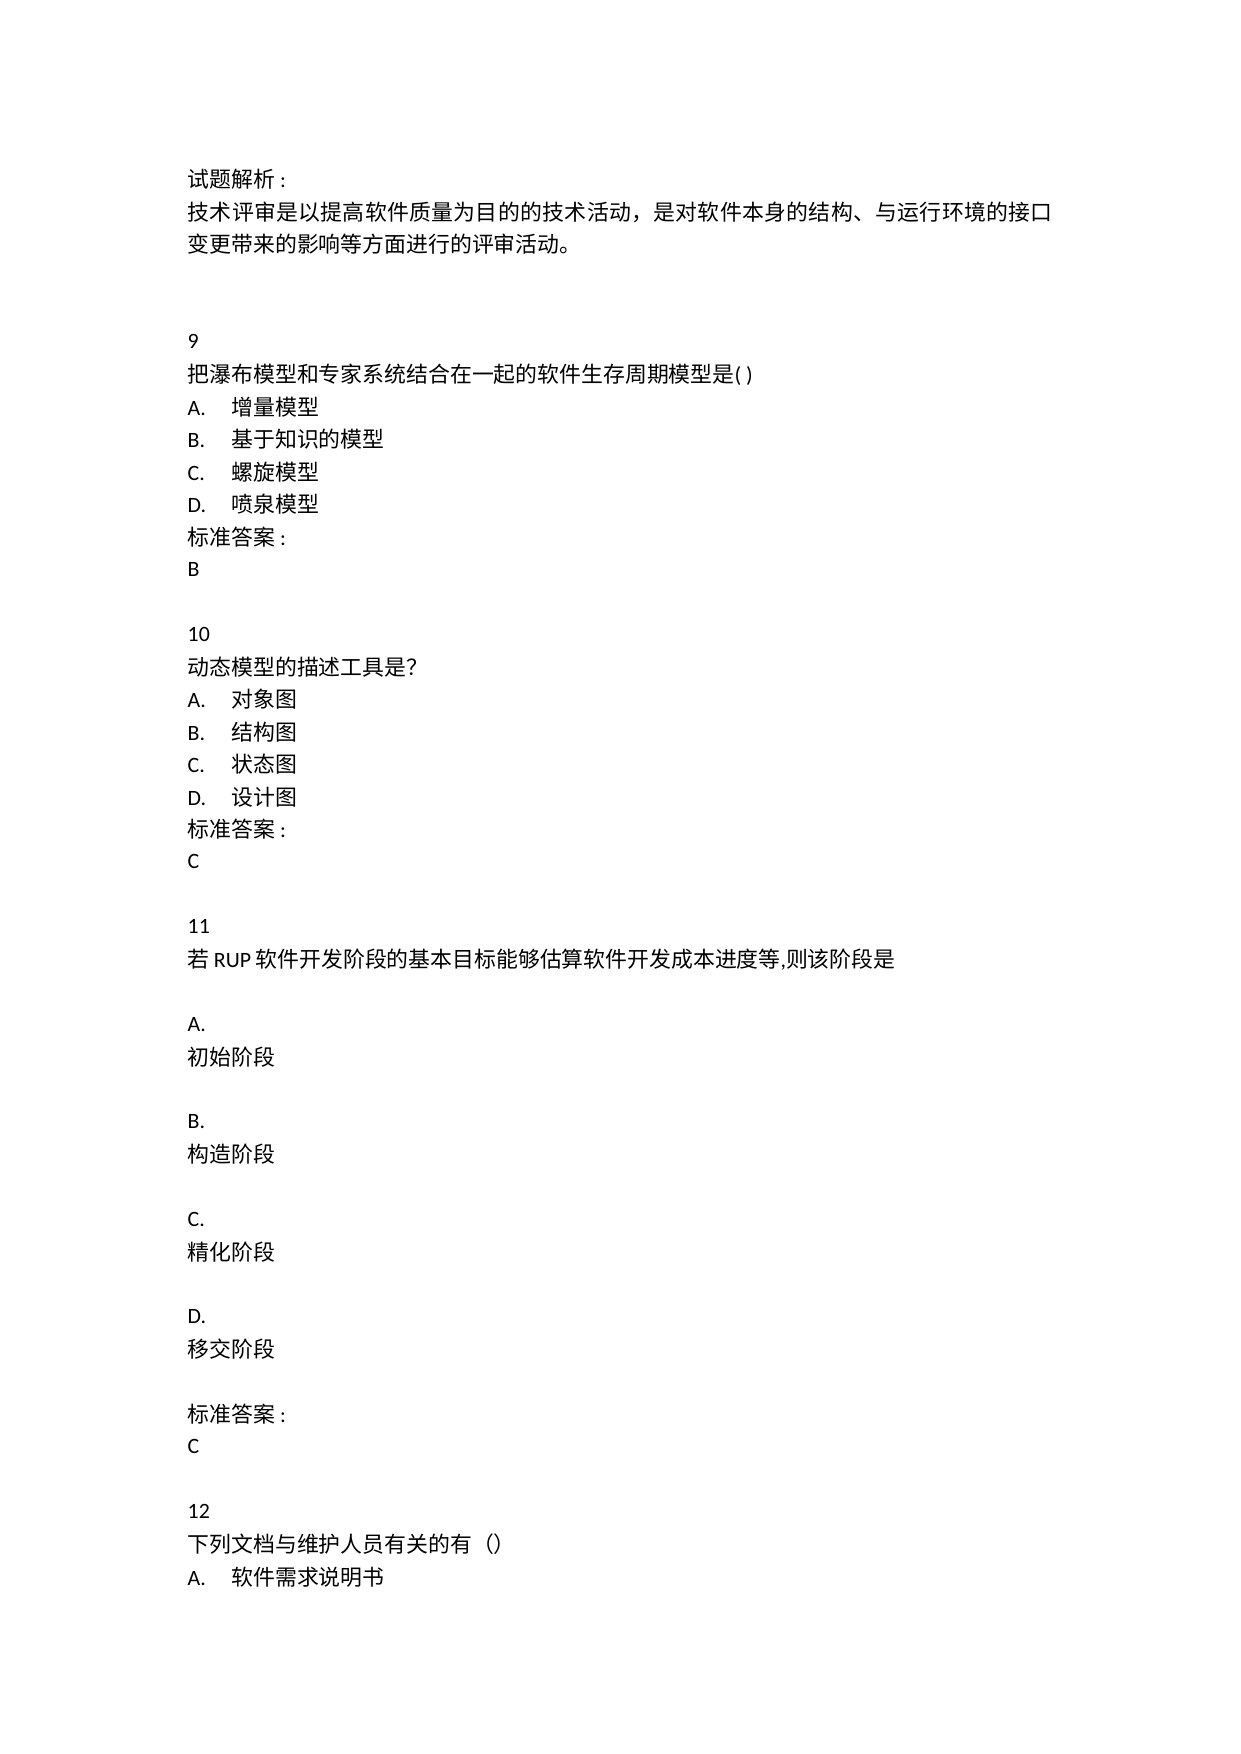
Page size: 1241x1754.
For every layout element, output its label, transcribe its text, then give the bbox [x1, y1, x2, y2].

text B. 基于知识的模型 [187, 422, 1053, 454]
text D. [187, 1299, 1053, 1332]
text C. [187, 1202, 1053, 1234]
text D. 喷泉模型 [187, 487, 1053, 519]
text C. 螺旋模型 [187, 454, 1053, 487]
text 标准答案 : [187, 519, 1053, 552]
text B. 结构图 [187, 714, 1053, 747]
text B [187, 552, 1053, 584]
text A. 增量模型 [187, 389, 1053, 422]
text 构造阶段 [187, 1137, 1053, 1169]
text 标准答案 : [187, 1397, 1053, 1429]
text 12 [187, 1494, 1053, 1527]
text 10 [187, 617, 1053, 649]
text 标准答案 : [187, 812, 1053, 844]
text A. 软件需求说明书 [187, 1559, 1053, 1592]
text 试题解析 : [187, 162, 1053, 194]
text C [187, 844, 1053, 877]
text 把瀑布模型和专家系统结合在一起的软件生存周期模型是( ) [187, 357, 1053, 389]
text C [187, 1429, 1053, 1462]
text 动态模型的描述工具是？ [187, 649, 1053, 682]
text D. 设计图 [187, 779, 1053, 812]
text 精化阶段 [187, 1234, 1053, 1267]
text B. [187, 1104, 1053, 1137]
text A. [187, 1007, 1053, 1039]
text 若RUP软件开发阶段的基本目标能够估算软件开发成本进度等,则该阶段是 [187, 942, 1053, 974]
text A. 对象图 [187, 682, 1053, 714]
text 9 [187, 324, 1053, 357]
text 11 [187, 909, 1053, 942]
text 初始阶段 [187, 1039, 1053, 1072]
text 下列文档与维护人员有关的有（） [187, 1527, 1053, 1559]
text 技术评审是以提高软件质量为目的的技术活动，是对软件本身的结构、与运行环境的接口、变更带来的影响等方面进行的评审活动。 [187, 194, 1053, 259]
text C. 状态图 [187, 747, 1053, 779]
text 移交阶段 [187, 1332, 1053, 1364]
